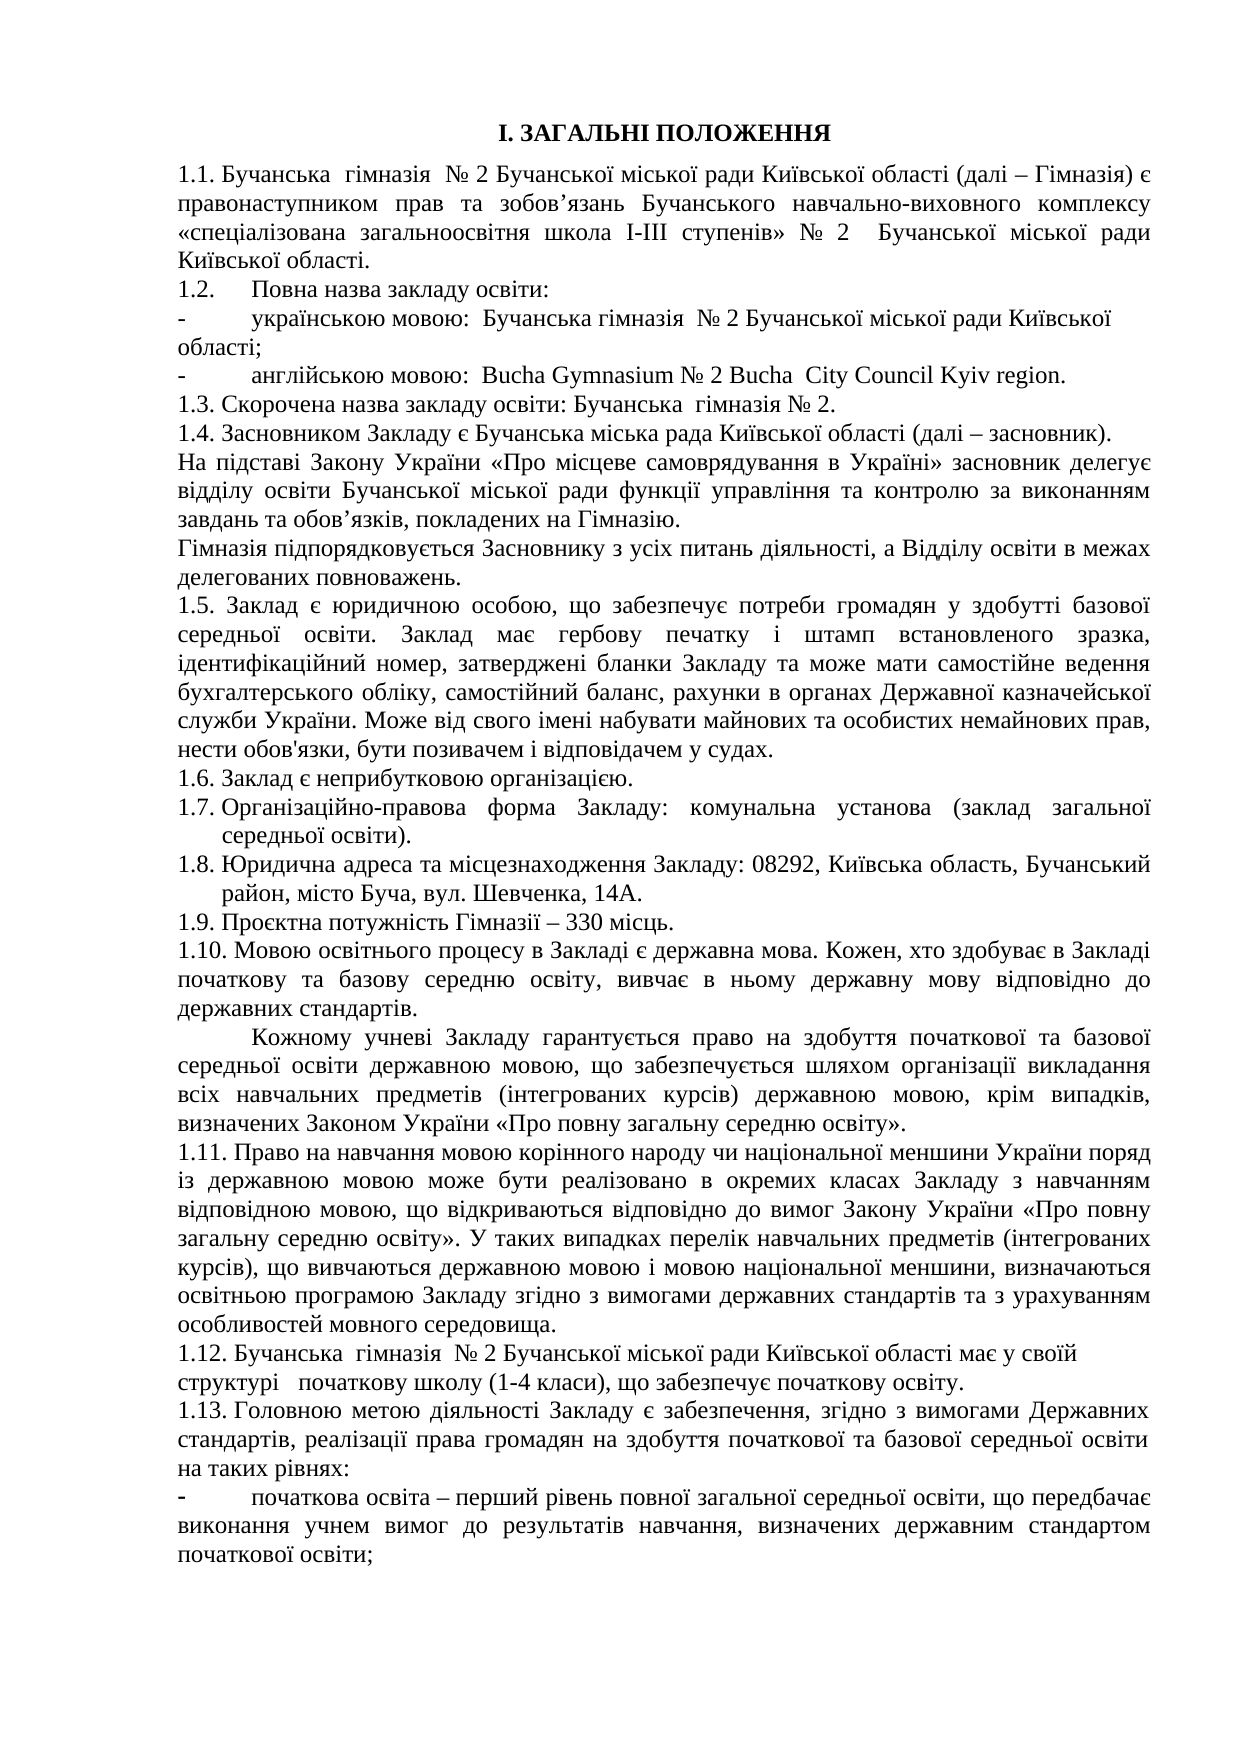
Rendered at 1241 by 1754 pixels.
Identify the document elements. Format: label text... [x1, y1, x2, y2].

text І. ЗАГАЛЬНІ ПОЛОЖЕННЯ [177, 118, 1152, 147]
text 1.9. Проєктна потужність Гімназії – 330 місць. [177, 907, 1149, 936]
text 1.12. Бучанська гімназія № 2 Бучанської міської ради Київської області має у своїй структурі початкову школу (1-4 класи), що забезпечує початкову освіту. [177, 1338, 1152, 1396]
text Кожному учневі Закладу гарантується право на здобуття початкової та базової середньої освіти державною мовою, що забезпечується шляхом організації викладання всіх навчальних предметів (інтегрованих курсів) державною мовою, крім випадків, визначених Законом України «Про повну загальну середню освіту». [177, 1022, 1152, 1137]
text 1.8. Юридична адреса та місцезнаходження Закладу: 08292, Київська область, Бучанський район, місто Буча, вул. Шевченка, 14А. [177, 849, 1152, 907]
text 1.13. Головною метою діяльності Закладу є забезпечення, згідно з вимогами Державних стандартів, реалізації права громадян на здобуття початкової та базової середньої освіти на таких рівнях: [177, 1396, 1149, 1482]
text 1.11. Право на навчання мовою корінного народу чи національної меншини України поряд із державною мовою може бути реалізовано в окремих класах Закладу з навчанням відповідною мовою, що відкриваються відповідно до вимог Закону України «Про повну загальну середню освіту». У таких випадках перелік навчальних предметів (інтегрованих курсів), що вивчаються державною мовою і мовою національної меншини, визначаються освітньою програмою Закладу згідно з вимогами державних стандартів та з урахуванням особливостей мовного середовища. [177, 1137, 1152, 1338]
text 1.5. Заклад є юридичною особою, що забезпечує потреби громадян у здобутті базової середньої освіти. Заклад має гербову печатку і штамп встановленого зразка, ідентифікаційний номер, затверджені бланки Закладу та може мати самостійне ведення бухгалтерського обліку, самостійний баланс, рахунки в органах Державної казначейської служби України. Може від свого імені набувати майнових та особистих немайнових прав, нести обов'язки, бути позивачем і відповідачем у судах. [177, 591, 1152, 763]
text 1.1. Бучанська гімназія № 2 Бучанської міської ради Київської області (далі – Гімназія) є правонаступником прав та зобов’язань Бучанського навчально-виховного комплексу «спеціалізована загальноосвітня школа І-ІІІ ступенів» № 2 Бучанської міської ради Київської області. [177, 159, 1152, 274]
list англійською мовою: Bucha Gymnasium № 2 Bucha City Council Kyiv region. [680, 361, 1152, 389]
text 1.3. Скорочена назва закладу освіти: Бучанська гімназія № 2. [177, 389, 1152, 418]
text 1.10. Мовою освітнього процесу в Закладі є державна мова. Кожен, хто здобуває в Закладі початкову та базову середню освіту, вивчає в ньому державну мову відповідно до державних стандартів. [177, 936, 1152, 1022]
text 1.6. Заклад є неприбутковою організацією. [177, 763, 1152, 792]
text На підставі Закону України «Про місцеве самоврядування в Україні» засновник делегує відділу освіти Бучанської міської ради функції управління та контролю за виконанням завдань та обов’язків, покладених на Гімназію. [177, 447, 1152, 533]
list Повна назва закладу освіти: [177, 274, 1152, 303]
list українською мовою: Бучанська гімназія № 2 Бучанської міської ради Київської області; [177, 303, 1152, 361]
list початкова освіта – перший рівень повної загальної середньої освіти, що передбачає виконання учнем вимог до результатів навчання, визначених державним стандартом початкової освіти; [177, 1482, 1152, 1568]
list англійською мовою: Bucha Gymnasium № 2 Bucha City Council Kyiv region. [177, 361, 552, 389]
text Гімназія підпорядковується Засновнику з усіх питань діяльності, а Відділу освіти в межах делегованих повноважень. [177, 533, 1152, 591]
text 1.4. Засновником Закладу є Бучанська міська рада Київської області (далі – засновник). [177, 418, 1149, 447]
text 1.7. Організаційно-правова форма Закладу: комунальна установа (заклад загальної середньої освіти). [177, 792, 1152, 849]
